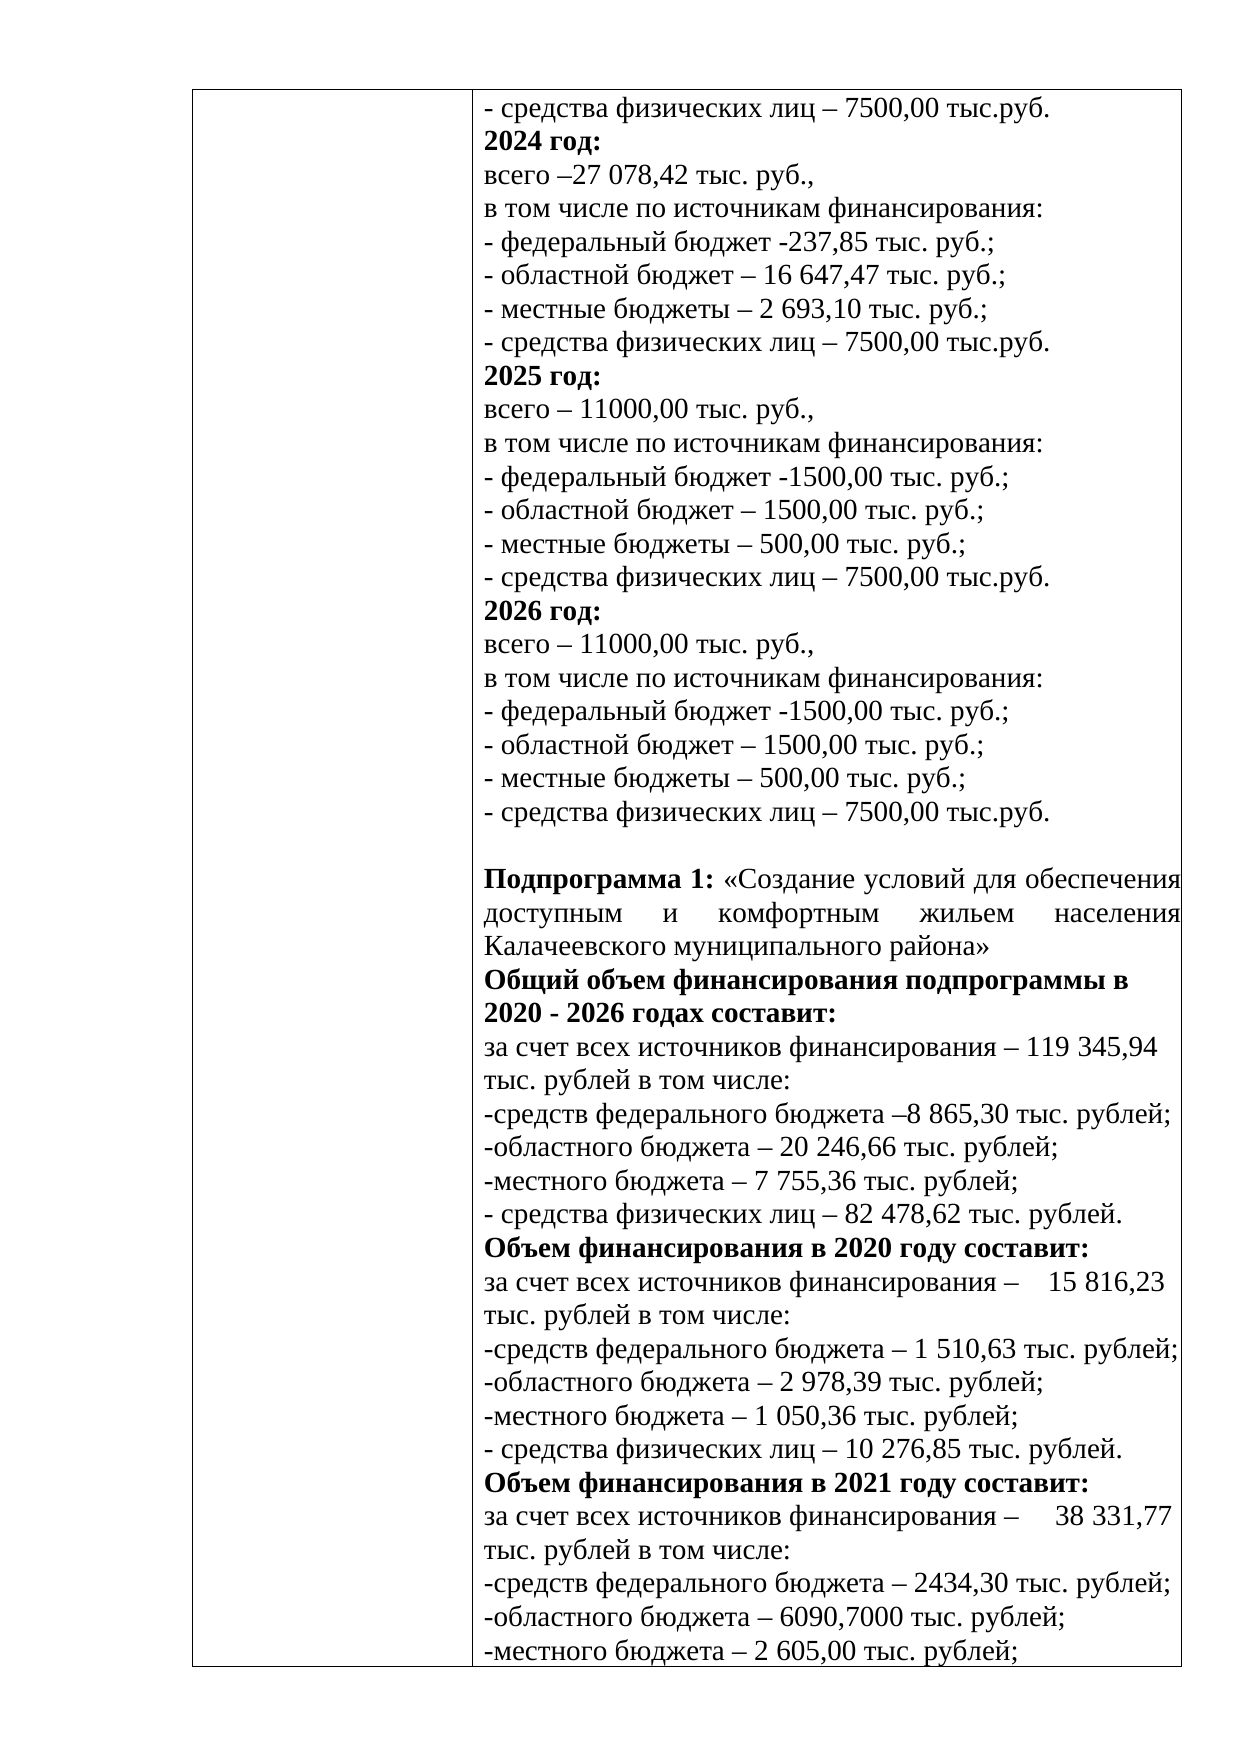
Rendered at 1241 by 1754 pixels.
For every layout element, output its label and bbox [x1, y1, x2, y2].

table_header [473, 90, 1181, 1666]
table_header [193, 90, 472, 1666]
